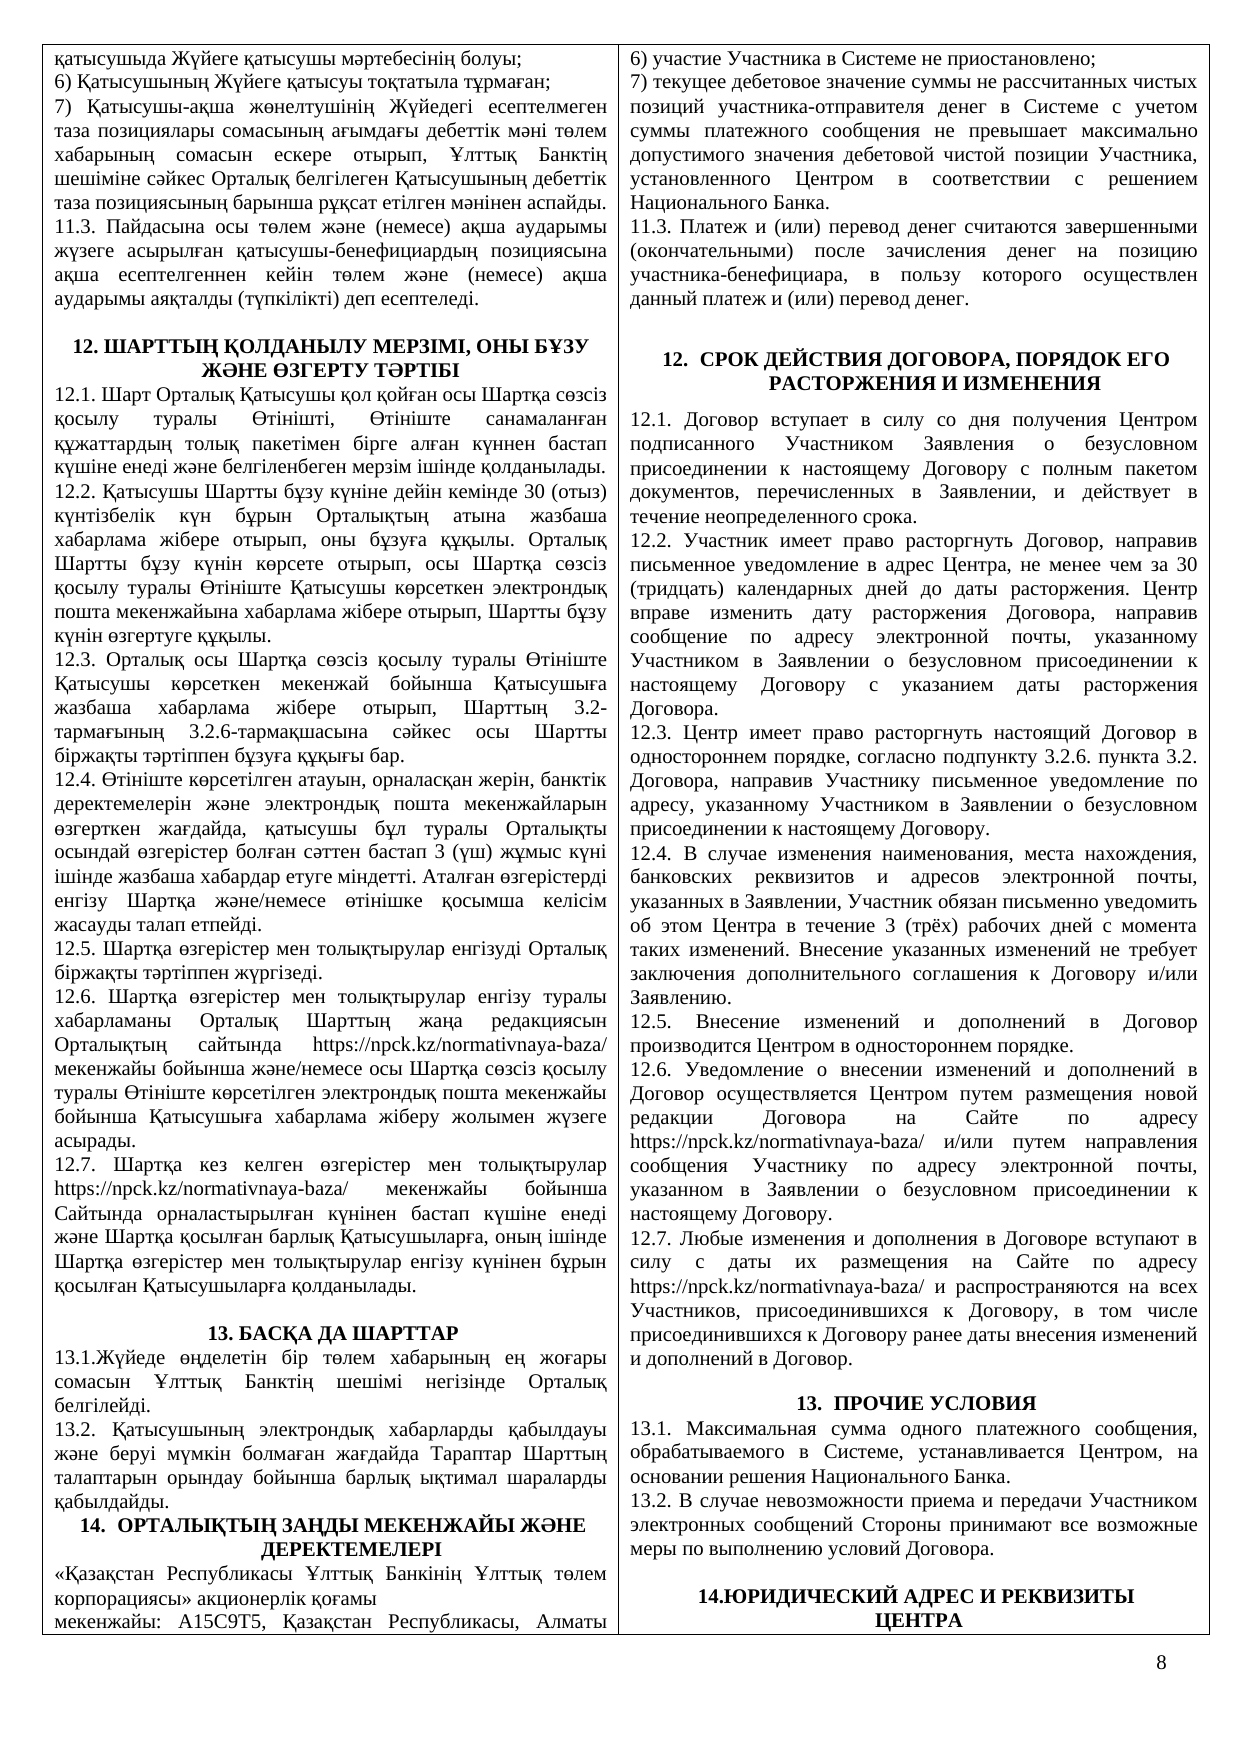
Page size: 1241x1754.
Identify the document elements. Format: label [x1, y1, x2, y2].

table_header [43, 45, 618, 1633]
table_header [619, 45, 1209, 1633]
